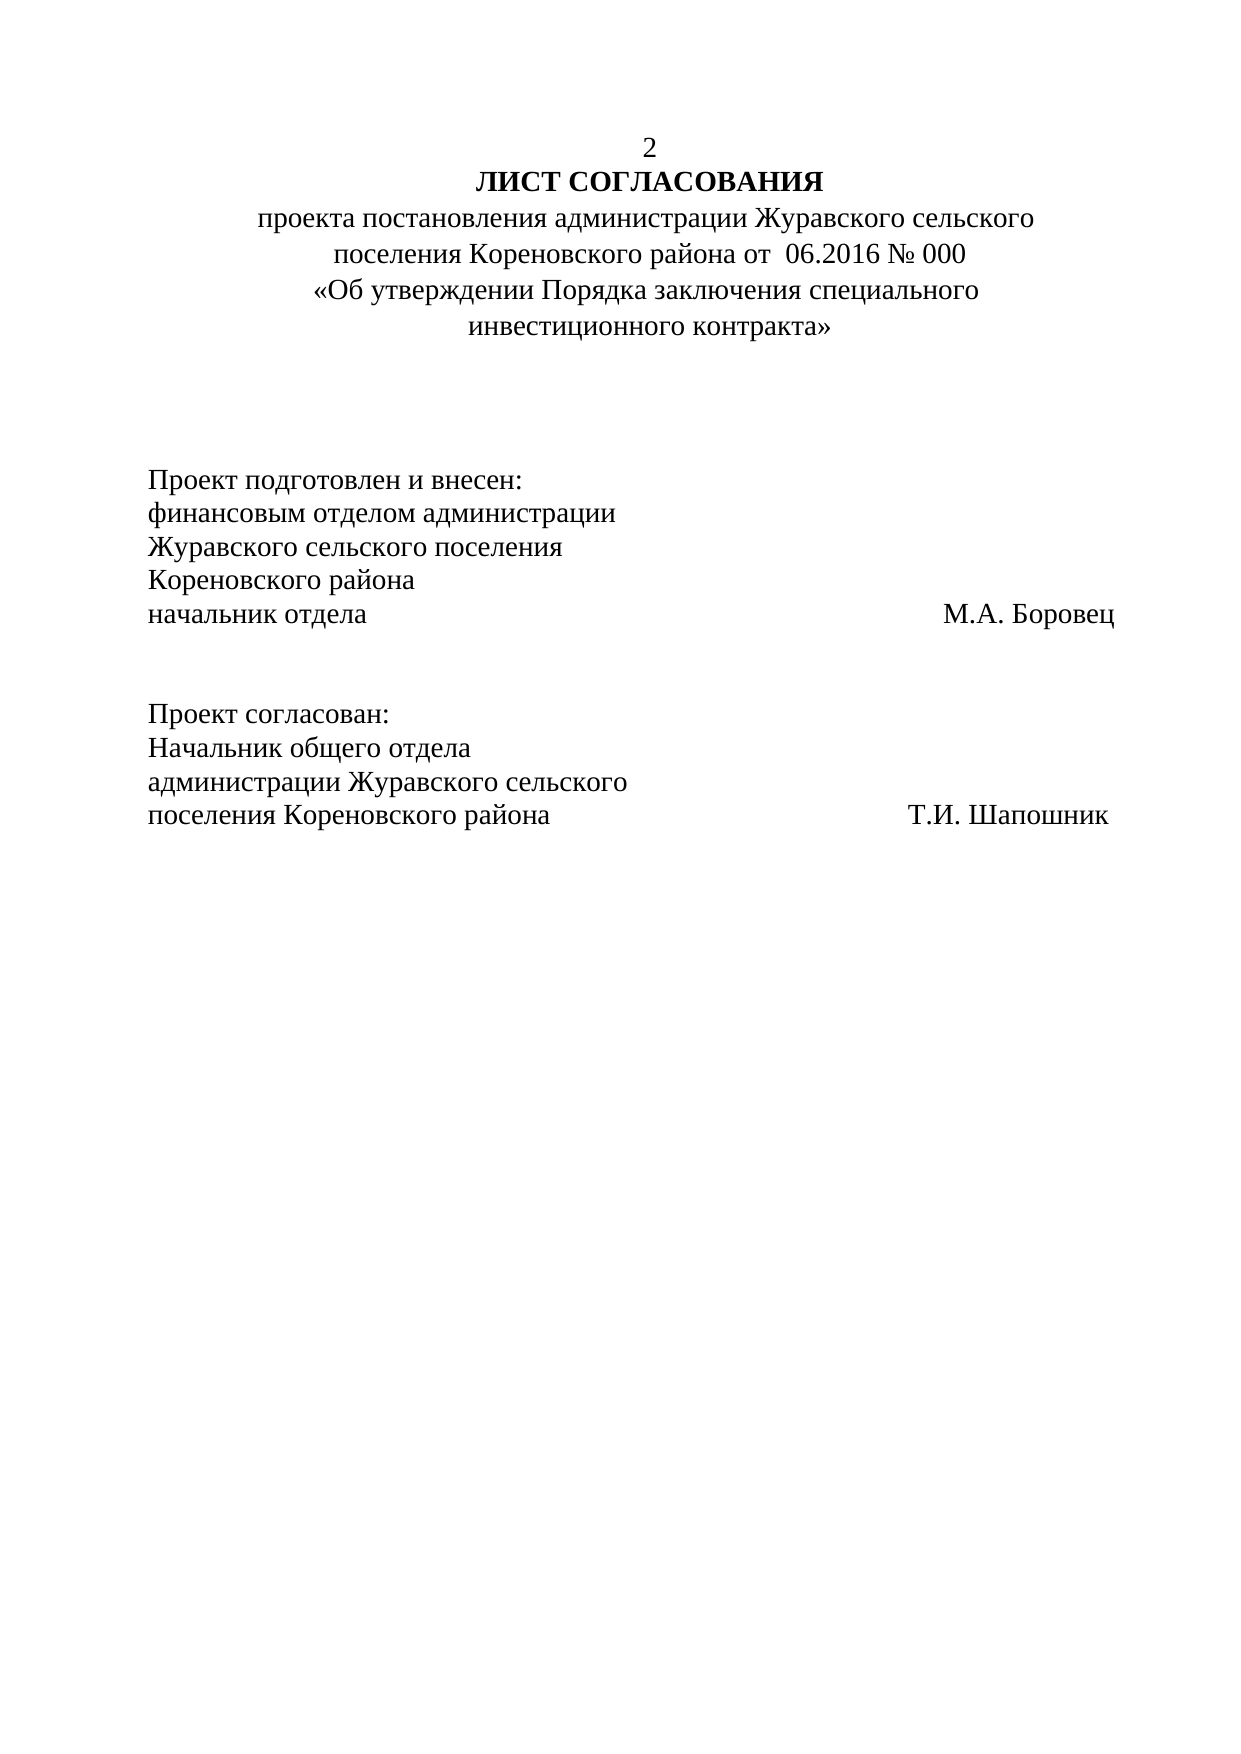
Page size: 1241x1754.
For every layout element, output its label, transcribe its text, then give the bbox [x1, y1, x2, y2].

text финансовым отделом администрации [148, 495, 1152, 529]
text Журавского сельского поселения [148, 529, 1152, 562]
text Проект подготовлен и внесен: [148, 462, 1152, 495]
text поселения Кореновского района Т.И. Шапошник [148, 797, 1152, 831]
text Кореновского района [148, 562, 1152, 596]
text Проект согласован: [148, 697, 1152, 730]
text администрации Журавского сельского [148, 764, 1152, 797]
text 2 [148, 130, 1152, 164]
text ЛИСТ СОГЛАСОВАНИЯ проекта постановления администрации Журавского сельского поселения Кореновского района от 06.2016 № 000 «Об утверждении Порядка заключения специального инвестиционного контракта» [148, 164, 1152, 342]
text начальник отдела М.А. Боровец [148, 596, 1152, 629]
text Начальник общего отдела [148, 730, 1152, 764]
